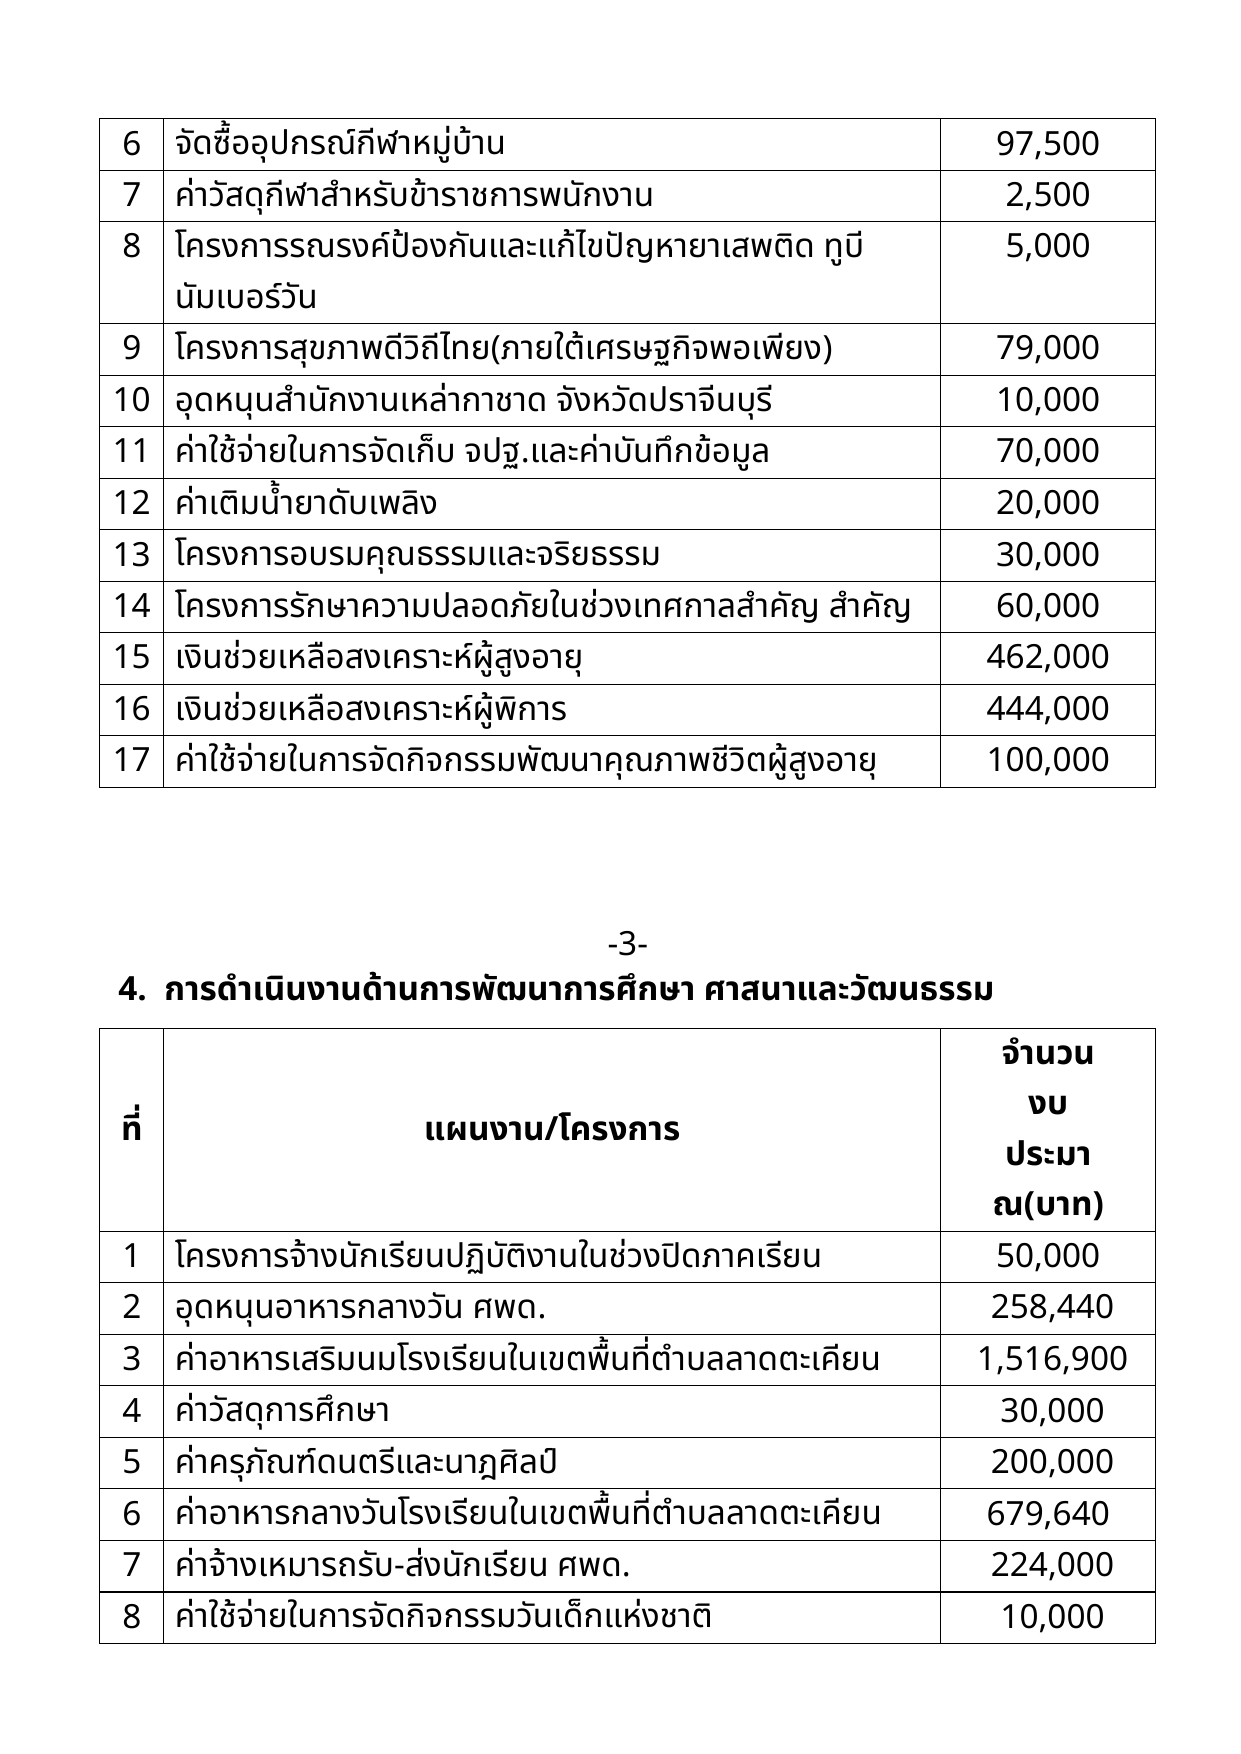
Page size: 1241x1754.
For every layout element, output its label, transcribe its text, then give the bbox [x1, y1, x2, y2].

table_cell 258,440 [941, 1283, 1155, 1334]
table_cell 50,000 [941, 1232, 1155, 1282]
table_cell ค่าเติมน้ำยาดับเพลิง [164, 479, 940, 529]
table_cell 4 [100, 1386, 163, 1437]
table_cell 13 [100, 530, 163, 581]
table_cell โครงการรณรงค์ป้องกันและแก้ไขปัญหายาเสพติด ทูบี นัมเบอร์วัน [164, 222, 940, 323]
table_cell 11 [100, 427, 163, 478]
table_cell ค่าใช้จ่ายในการจัดกิจกรรมพัฒนาคุณภาพชีวิตผู้สูงอายุ [164, 736, 940, 787]
table_header จำนวน งบประมาณ(บาท) [941, 1029, 1155, 1231]
table_cell 70,000 [941, 427, 1155, 478]
table_cell 10 [100, 376, 163, 426]
table_cell ค่าวัสดุกีฬาสำหรับข้าราชการพนักงาน [164, 171, 940, 221]
table_cell 679,640 [941, 1489, 1155, 1540]
text 4. การดำเนินงานด้านการพัฒนาการศึกษา ศาสนาและวัฒนธรรม [118, 965, 1137, 1015]
table_cell ค่าครุภัณฑ์ดนตรีและนาฎศิลป์ [164, 1438, 940, 1488]
table_cell ค่าอาหารกลางวันโรงเรียนในเขตพื้นที่ตำบลลาดตะเคียน [164, 1489, 940, 1540]
table_cell 9 [100, 324, 163, 375]
table_header แผนงาน/โครงการ [164, 1029, 940, 1231]
table_cell ค่าใช้จ่ายในการจัดกิจกรรมวันเด็กแห่งชาติ [164, 1593, 940, 1643]
table_cell โครงการรักษาความปลอดภัยในช่วงเทศกาลสำคัญ สำคัญ [164, 582, 940, 632]
table_cell 444,000 [941, 685, 1155, 735]
table_cell 17 [100, 736, 163, 787]
table_cell 224,000 [941, 1541, 1155, 1591]
table_cell 200,000 [941, 1438, 1155, 1488]
table_cell 97,500 [941, 119, 1155, 170]
table_cell จัดซื้ออุปกรณ์กีฬาหมู่บ้าน [164, 119, 940, 170]
table_cell ค่าใช้จ่ายในการจัดเก็บ จปฐ.และค่าบันทึกข้อมูล [164, 427, 940, 478]
table_header ที่ [100, 1029, 163, 1231]
table_cell 5 [100, 1438, 163, 1488]
table_cell เงินช่วยเหลือสงเคราะห์ผู้สูงอายุ [164, 633, 940, 684]
table_cell โครงการสุขภาพดีวิถีไทย(ภายใต้เศรษฐกิจพอเพียง) [164, 324, 940, 375]
table_cell 60,000 [941, 582, 1155, 632]
table_cell 10,000 [941, 1593, 1155, 1643]
table_cell ค่าจ้างเหมารถรับ-ส่งนักเรียน ศพด. [164, 1541, 940, 1591]
table_cell 8 [100, 222, 163, 323]
table_cell 30,000 [941, 530, 1155, 581]
table_cell 16 [100, 685, 163, 735]
table_cell อุดหนุนอาหารกลางวัน ศพด. [164, 1283, 940, 1334]
table_cell 3 [100, 1335, 163, 1385]
table_cell 1,516,900 [941, 1335, 1155, 1385]
table_cell 12 [100, 479, 163, 529]
table_cell 100,000 [941, 736, 1155, 787]
table_cell 5,000 [941, 222, 1155, 323]
table_cell 6 [100, 1489, 163, 1540]
table_cell เงินช่วยเหลือสงเคราะห์ผู้พิการ [164, 685, 940, 735]
table_cell อุดหนุนสำนักงานเหล่ากาชาด จังหวัดปราจีนบุรี [164, 376, 940, 426]
table_cell 79,000 [941, 324, 1155, 375]
table_cell 30,000 [941, 1386, 1155, 1437]
table_cell 1 [100, 1232, 163, 1282]
table_cell ค่าวัสดุการศึกษา [164, 1386, 940, 1437]
table_cell 8 [100, 1593, 163, 1643]
table_cell 2,500 [941, 171, 1155, 221]
table_cell 2 [100, 1283, 163, 1334]
table_cell 15 [100, 633, 163, 684]
table_cell โครงการจ้างนักเรียนปฏิบัติงานในช่วงปิดภาคเรียน [164, 1232, 940, 1282]
table_cell 20,000 [941, 479, 1155, 529]
table_cell 14 [100, 582, 163, 632]
text -3- [118, 919, 1137, 965]
table_cell โครงการอบรมคุณธรรมและจริยธรรม [164, 530, 940, 581]
table_cell 10,000 [941, 376, 1155, 426]
table_cell ค่าอาหารเสริมนมโรงเรียนในเขตพื้นที่ตำบลลาดตะเคียน [164, 1335, 940, 1385]
table_cell 7 [100, 171, 163, 221]
table_cell 462,000 [941, 633, 1155, 684]
table_cell 6 [100, 119, 163, 170]
table_cell 7 [100, 1541, 163, 1591]
